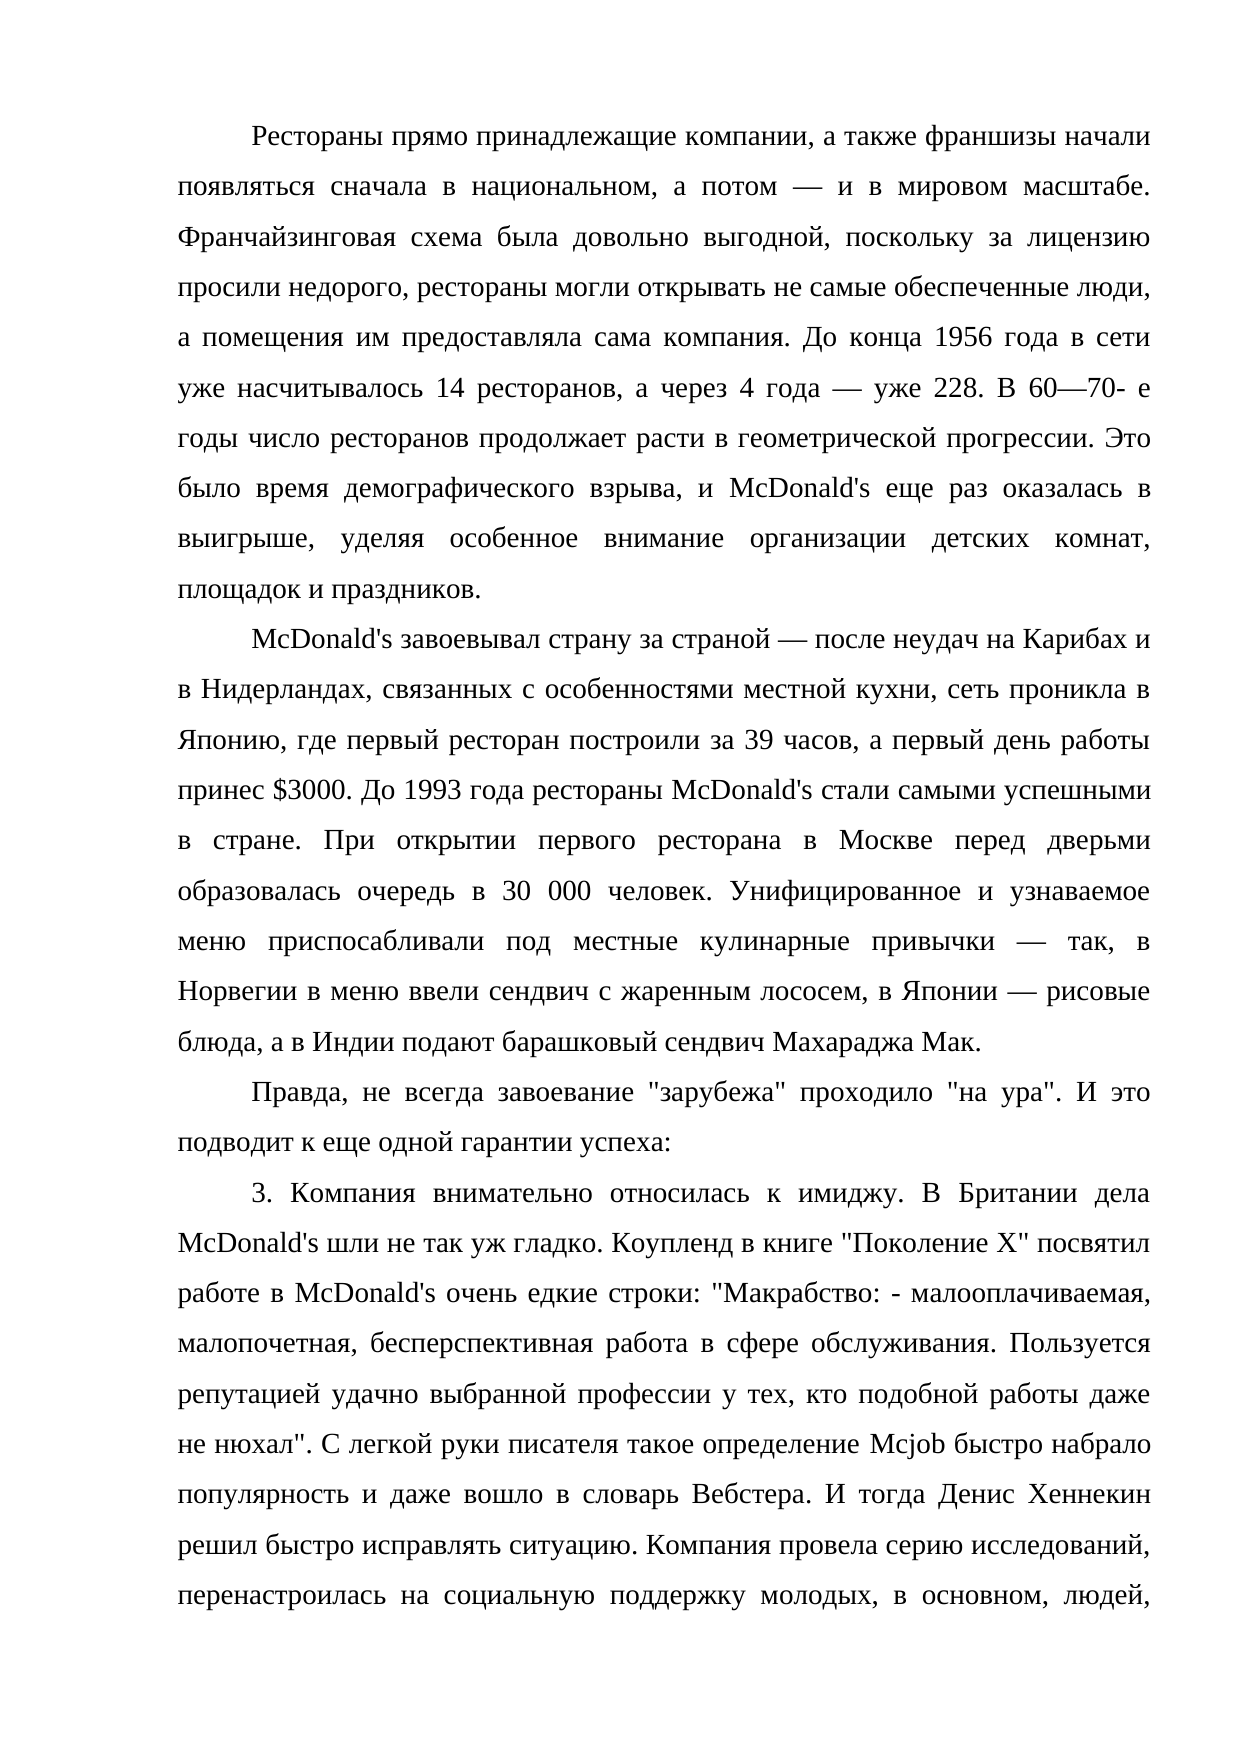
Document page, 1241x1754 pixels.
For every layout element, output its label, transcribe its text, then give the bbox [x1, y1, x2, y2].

text Рестораны прямо принадлежащие компании, а также франшизы начали появляться сначала в национальном, а потом — и в мировом масштабе. Франчайзинговая схема была довольно выгодной, поскольку за лицензию просили недорого, рестораны могли открывать не самые обеспеченные люди, а помещения им предоставляла сама компания. До конца 1956 года в сети уже насчитывалось 14 ресторанов, а через 4 года — уже 228. В 60—70- е годы число ресторанов продолжает расти в геометрической прогрессии. Это было время демографического взрыва, и McDonald's еще раз оказалась в выигрыше, уделяя особенное внимание организации детских комнат, площадок и праздников. [177, 118, 1152, 604]
text McDonald's завоевывал страну за страной — после неудач на Карибах и в Нидерландах, связанных с особенностями местной кухни, сеть проникла в Японию, где первый ресторан построили за 39 часов, а первый день работы принес $3000. До 1993 года рестораны McDonald's стали самыми успешными в стране. При открытии первого ресторана в Москве перед дверьми образовалась очередь в 30 000 человек. Унифицированное и узнаваемое меню приспосабливали под местные кулинарные привычки — так, в Норвегии в меню ввели сендвич с жаренным лососем, в Японии — рисовые блюда, а в Индии подают барашковый сендвич Махараджа Мак. [177, 621, 1152, 1057]
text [177, 1175, 1152, 1611]
text Правда, не всегда завоевание "зарубежа" проходило "на ура". И это подводит к еще одной гарантии успеха: [177, 1074, 1152, 1158]
